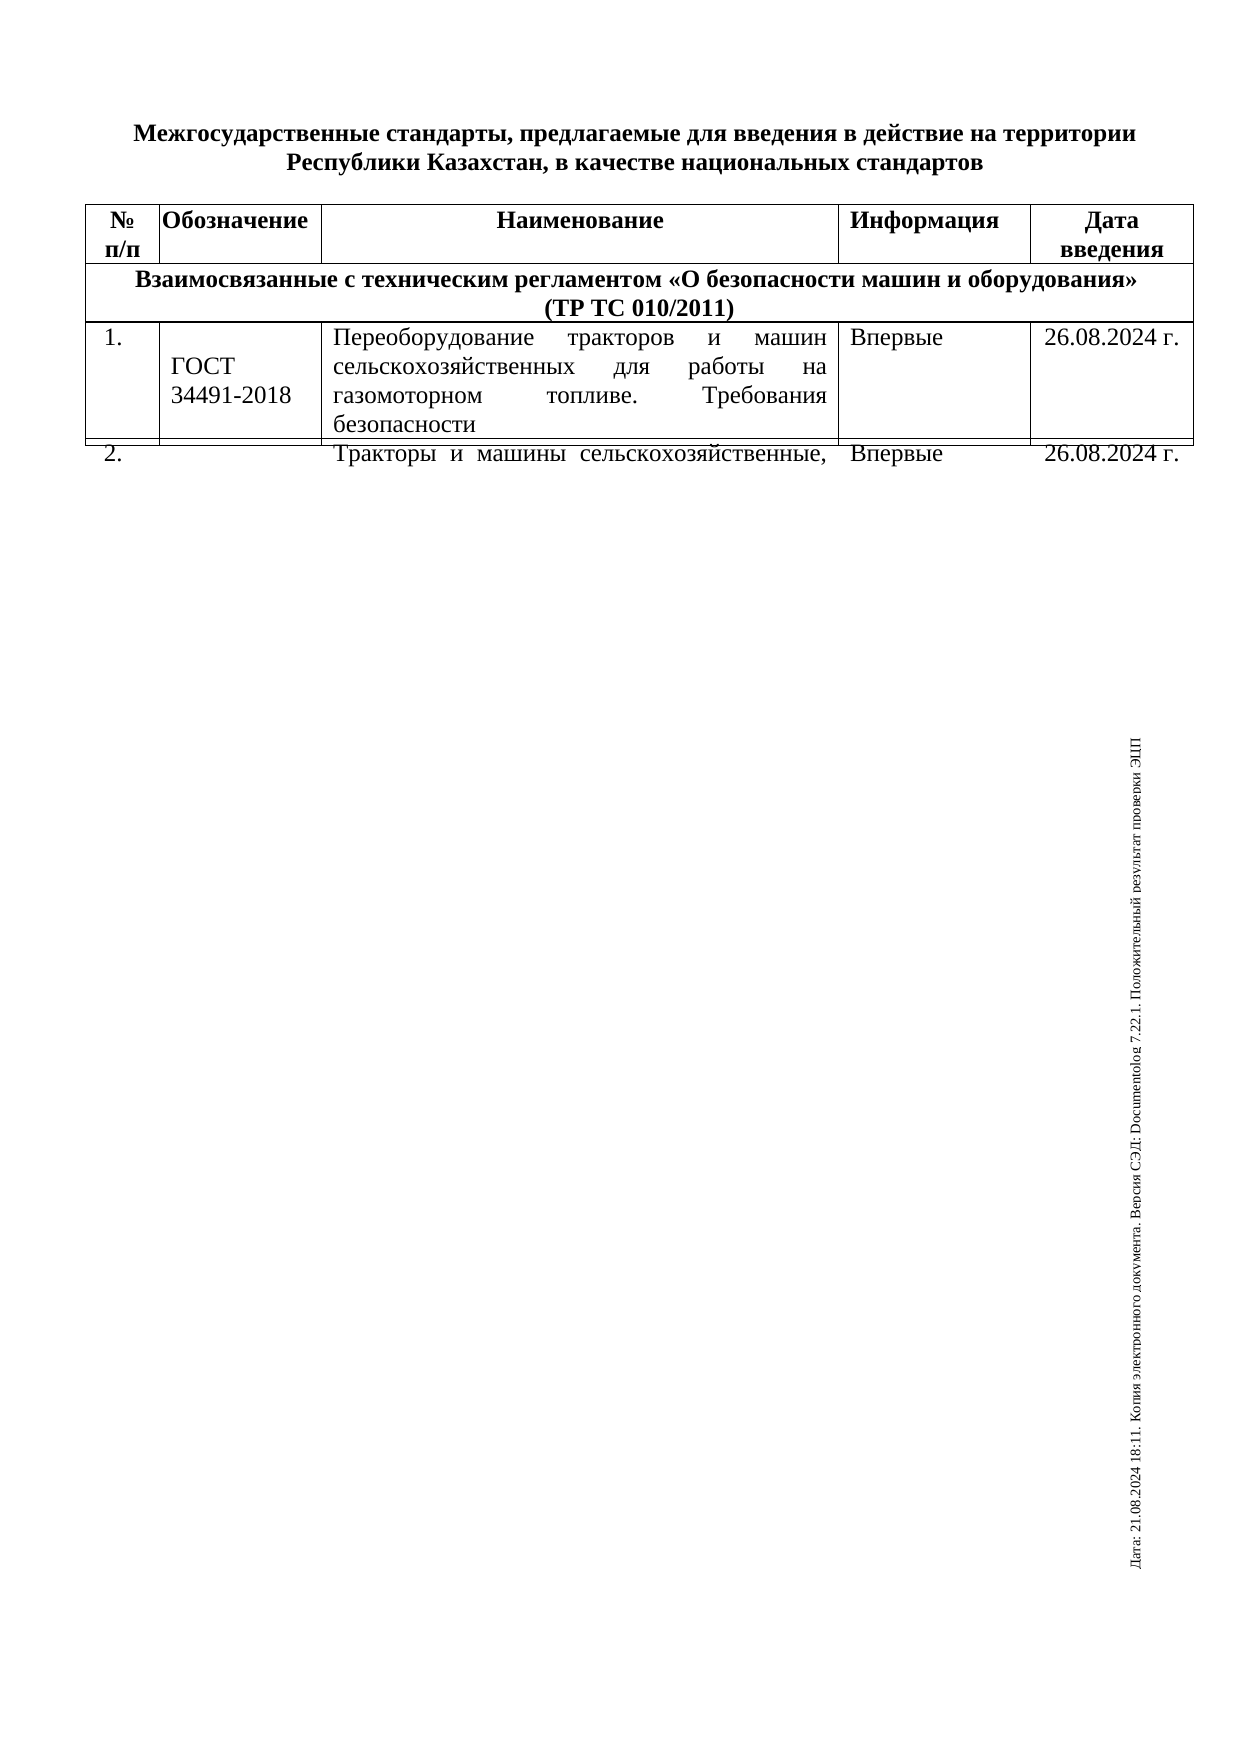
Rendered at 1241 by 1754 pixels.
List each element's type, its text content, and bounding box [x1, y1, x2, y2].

table_header Обозначение [160, 205, 321, 263]
table_cell Переоборудование тракторов и машин сельскохозяйственных для работы на газомоторном топливе. Требования безопасности [322, 323, 838, 437]
table_cell [86, 439, 159, 445]
table_cell Взаимосвязанные с техническим регламентом «О безопасности машин и оборудования» (ТР ТС 010/2011) [86, 264, 1193, 321]
table_header Наименование [322, 205, 838, 263]
table_header Дата введения [1031, 205, 1193, 263]
table_cell ГОСТ 34491-2018 [160, 323, 321, 437]
text Межгосударственные стандарты, предлагаемые для введения в действие на территории Республики Казахстан, в качестве национальных стандартов [118, 118, 1152, 176]
table_cell [86, 323, 159, 437]
table_cell Впервые [839, 323, 1030, 437]
table_header Информация [839, 205, 1030, 263]
table_cell 26.08.2024 г. [1031, 323, 1193, 437]
table_header № п/п [86, 205, 159, 263]
